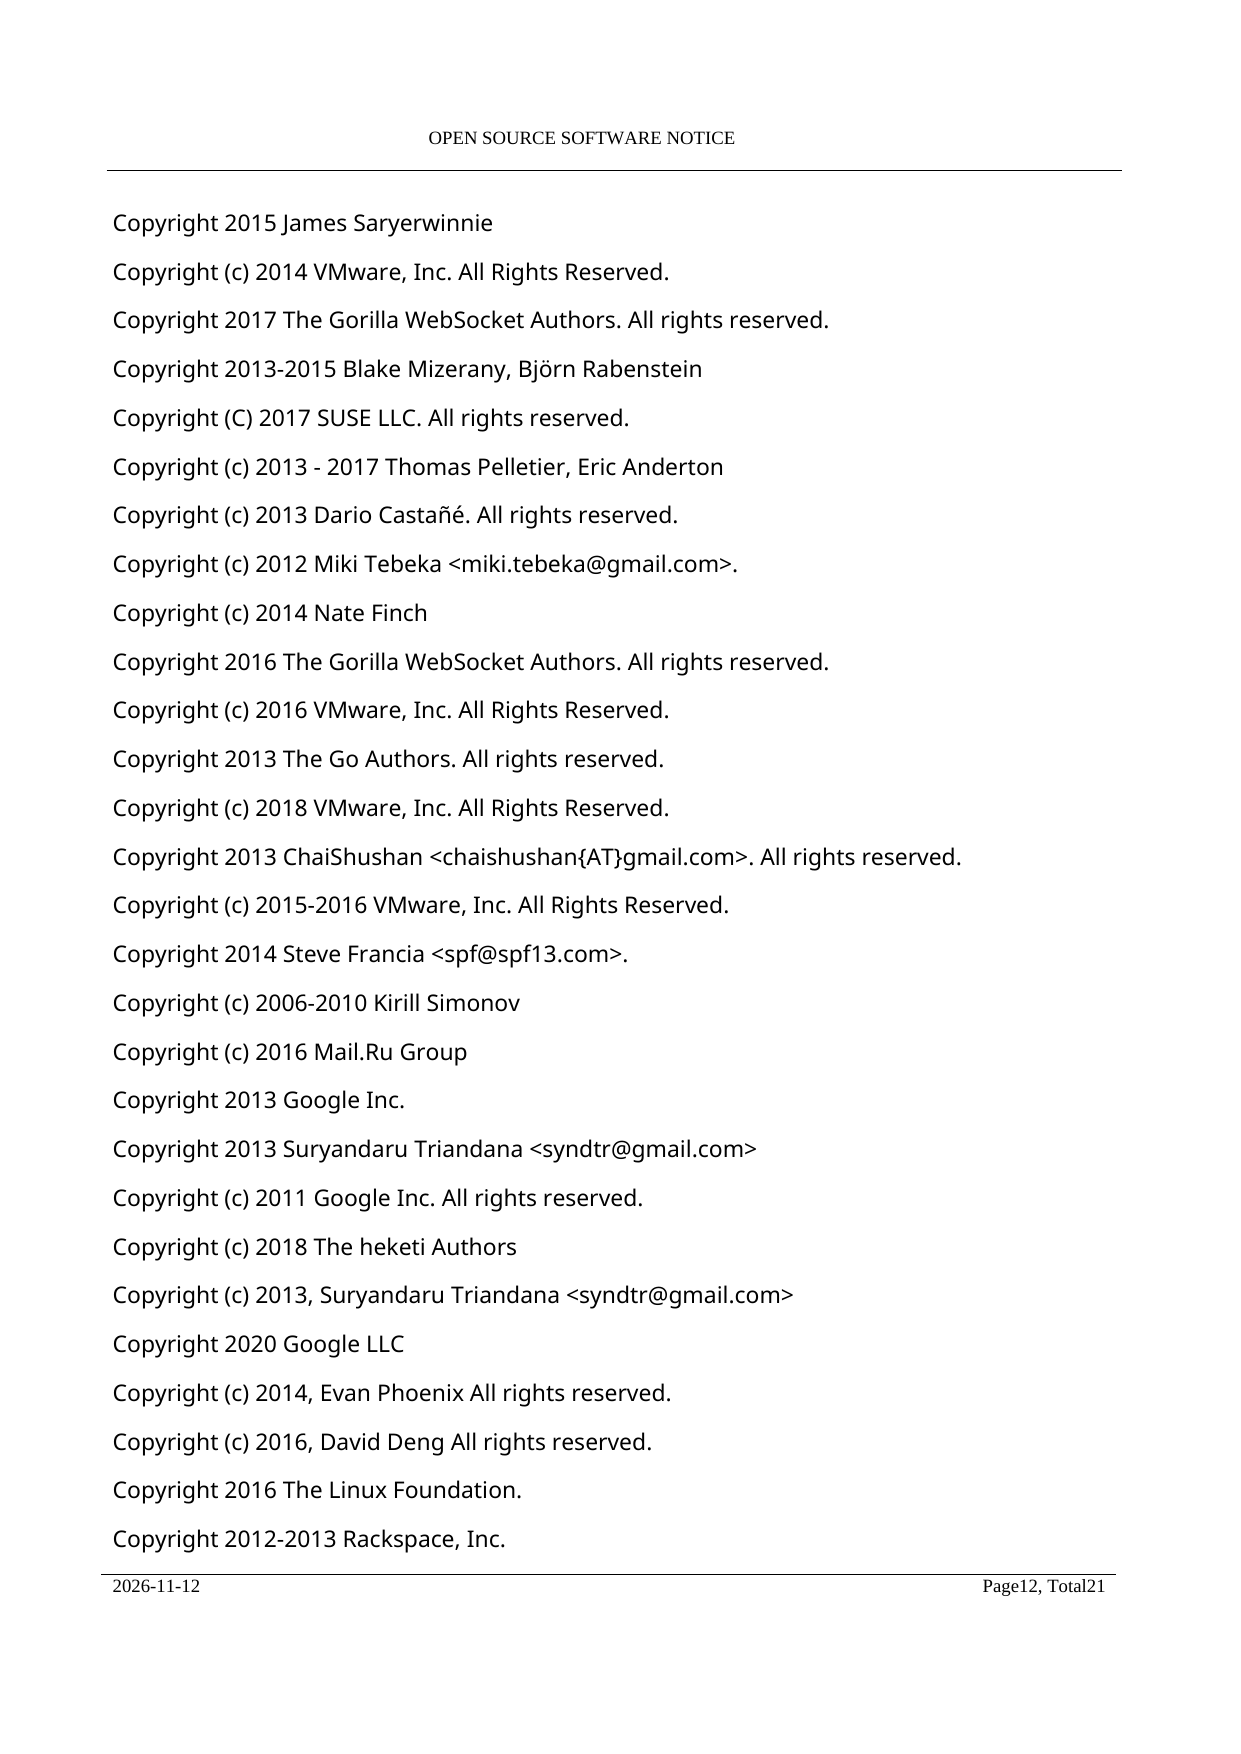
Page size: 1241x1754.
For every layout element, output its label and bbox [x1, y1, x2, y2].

text [112, 206, 1128, 1555]
